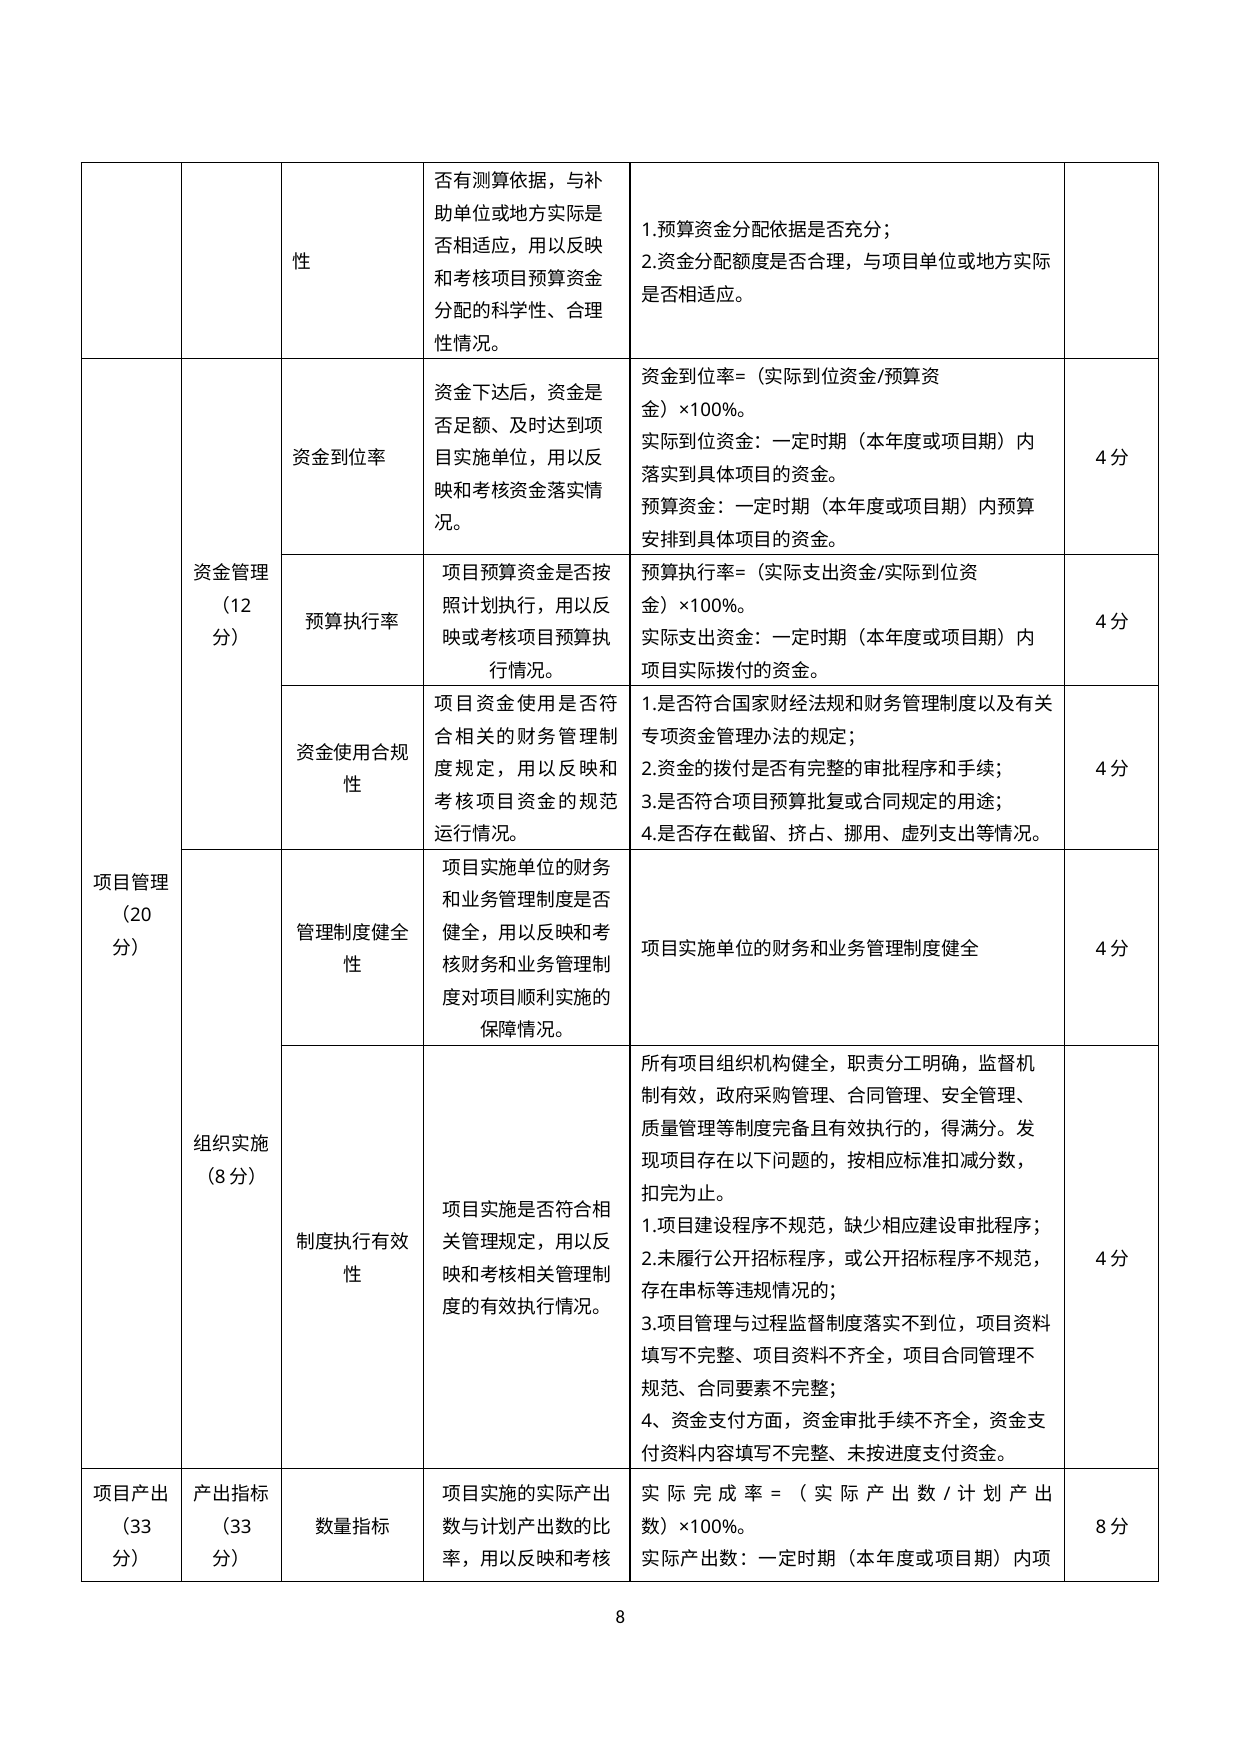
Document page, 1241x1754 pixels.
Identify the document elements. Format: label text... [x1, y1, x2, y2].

table_cell 资金分配合理性 [282, 163, 423, 358]
table_cell 资金到位率 [282, 359, 423, 554]
table_cell 2分 [1065, 163, 1158, 358]
table_cell 项目管理（20分） [82, 359, 181, 1468]
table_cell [424, 1469, 629, 1581]
table_cell 所有项目组织机构健全，职责分工明确，监督机制有效，政府采购管理、合同管理、安全管理、质量管理等制度完备且有效执行的，得满分。发现项目存在以下问题的，按相应标准扣减分数，扣完为止。 1.项目建设程序不规范，缺少相应建设审批程序； 2.未履行公开招标程序，或公开招标程序不规范，存在串标等违规情况的； 3.项目管理与过程监督制度落实不到位，项目资料填写不完整、项目资料不齐全，项目合同管理不规范、合同要素不完整； 4、资金支付方面，资金审批手续不齐全，资金支付资料内容填写不完整、未按进度支付资金。 [631, 1046, 1064, 1468]
table_cell 4分 [1065, 686, 1158, 849]
table_cell 项目实施单位的财务和业务管理制度是否健全，用以反映和考核财务和业务管理制度对项目顺利实施的保障情况。 [424, 850, 629, 1045]
table_cell 4分 [1065, 555, 1158, 685]
table_cell 制度执行有效性 [282, 1046, 423, 1468]
table_cell 预算执行率 [282, 555, 423, 685]
table_cell 组织实施（8分） [182, 850, 281, 1468]
table_cell 8分 [1065, 1469, 1158, 1581]
table_cell 产出指标（33分） [182, 1469, 281, 1581]
table_cell 项目实施单位的财务和业务管理制度健全 [631, 850, 1064, 1045]
table_cell 资金下达后，资金是否足额、及时达到项目实施单位，用以反映和考核资金落实情况。 [424, 359, 629, 554]
table_cell 资金管理（12分） [182, 359, 281, 849]
table_cell 4分 [1065, 850, 1158, 1045]
table_cell 4分 [1065, 359, 1158, 554]
table_cell 资金使用合规性 [282, 686, 423, 849]
table_cell 数量指标 [282, 1469, 423, 1581]
table_cell 管理制度健全性 [282, 850, 423, 1045]
table_cell 资金到位率=（实际到位资金/预算资金）×100%。 实际到位资金：一定时期（本年度或项目期）内落实到具体项目的资金。 预算资金：一定时期（本年度或项目期）内预算安排到具体项目的资金。 [631, 359, 1064, 554]
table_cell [424, 163, 629, 358]
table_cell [631, 1469, 1064, 1581]
table_cell 项目资金使用是否符合相关的财务管理制度规定，用以反映和考核项目资金的规范运行情况。 [424, 686, 629, 849]
table_cell 4分 [1065, 1046, 1158, 1468]
table_cell 1.是否符合国家财经法规和财务管理制度以及有关专项资金管理办法的规定； 2.资金的拨付是否有完整的审批程序和手续； 3.是否符合项目预算批复或合同规定的用途； 4.是否存在截留、挤占、挪用、虚列支出等情况。 [631, 686, 1064, 849]
table_cell 项目预算资金是否按照计划执行，用以反映或考核项目预算执行情况。 [424, 555, 629, 685]
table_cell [631, 163, 1064, 358]
table_cell 项目产出（33分） [82, 1469, 181, 1581]
table_cell 项目实施是否符合相关管理规定，用以反映和考核相关管理制度的有效执行情况。 [424, 1046, 629, 1468]
table_cell 预算执行率=（实际支出资金/实际到位资金）×100%。 实际支出资金：一定时期（本年度或项目期）内项目实际拨付的资金。 [631, 555, 1064, 685]
